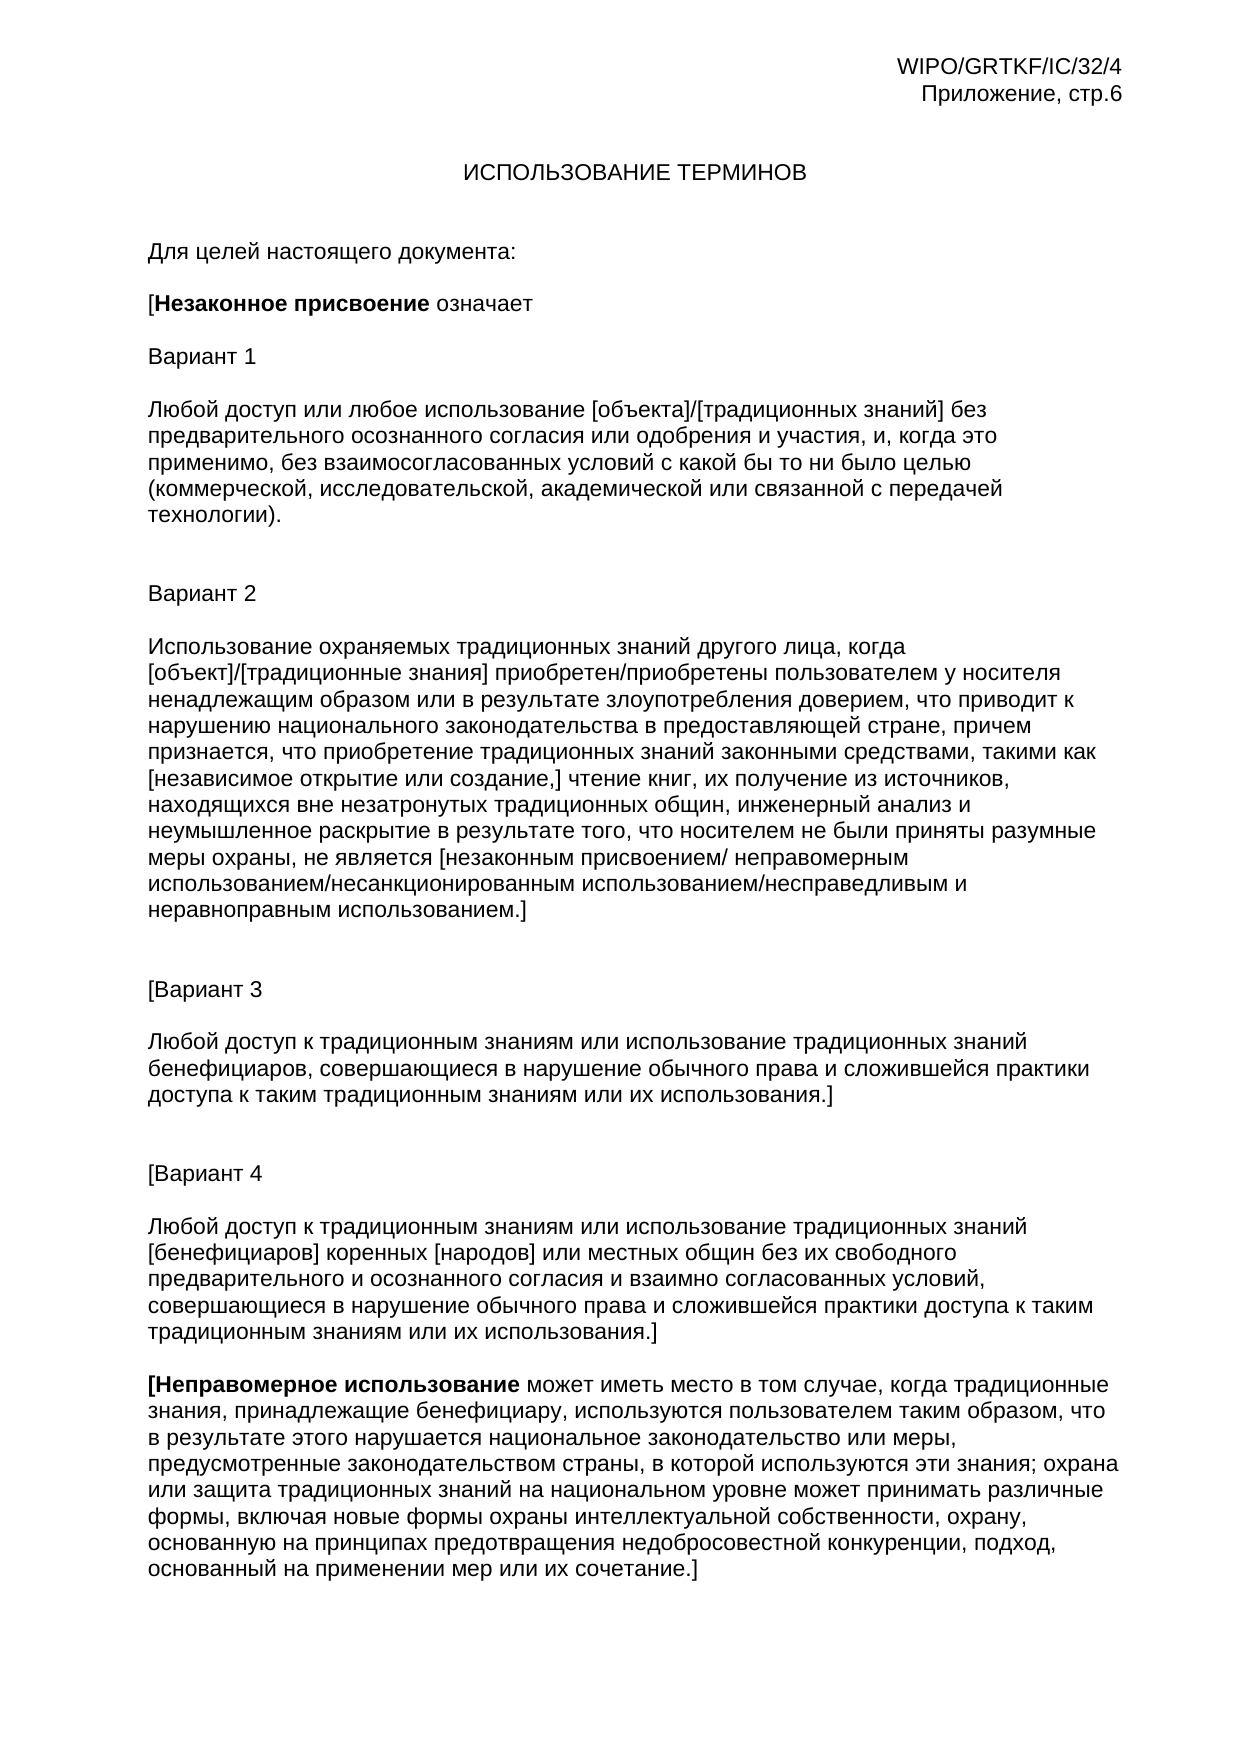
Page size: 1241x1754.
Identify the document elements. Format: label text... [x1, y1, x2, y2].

text ИСПОЛЬЗОВАНИЕ ТЕРМИНОВ [148, 158, 1122, 185]
text [Неправомерное использование может иметь место в том случае, когда традиционные знания, принадлежащие бенефициару, используются пользователем таким образом, что в результате этого нарушается национальное законодательство или меры, предусмотренные законодательством страны, в которой используются эти знания; охрана или защита традиционных знаний на национальном уровне может принимать различные формы, включая новые формы охраны интеллектуальной собственности, охрану, основанную на принципах предотвращения недобросовестной конкуренции, подход, основанный на применении мер или их сочетание.] [148, 1371, 1122, 1582]
text Для целей настоящего документа: [148, 238, 1122, 264]
text Использование охраняемых традиционных знаний другого лица, когда [объект]/[традиционные знания] приобретен/приобретены пользователем у носителя ненадлежащим образом или в результате злоупотребления доверием, что приводит к нарушению национального законодательства в предоставляющей стране, причем признается, что приобретение традиционных знаний законными средствами, такими как [независимое открытие или создание,] чтение книг, их получение из источников, находящихся вне незатронутых традиционных общин, инженерный анализ и неумышленное раскрытие в результате того, что носителем не были приняты разумные меры охраны, не является [незаконным присвоением/ неправомерным использованием/несанкционированным использованием/несправедливым и неравноправным использованием.] [148, 633, 1122, 923]
text Любой доступ к традиционным знаниям или использование традиционных знаний бенефициаров, совершающиеся в нарушение обычного права и сложившейся практики доступа к таким традиционным знаниям или их использования.] [148, 1028, 1122, 1107]
text Вариант 2 [148, 580, 1122, 607]
text Любой доступ к традиционным знаниям или использование традиционных знаний [бенефициаров] коренных [народов] или местных общин без их свободного предварительного и осознанного согласия и взаимно согласованных условий, совершающиеся в нарушение обычного права и сложившейся практики доступа к таким традиционным знаниям или их использования.] [148, 1213, 1122, 1344]
text [Вариант 4 [148, 1160, 1122, 1186]
text Любой доступ или любое использование [объекта]/[традиционных знаний] без предварительного осознанного согласия или одобрения и участия, и, когда это применимо, без взаимосогласованных условий с какой бы то ни было целью (коммерческой, исследовательской, академической или связанной с передачей технологии). [148, 396, 1122, 527]
text [Незаконное присвоение означает [148, 290, 1122, 317]
text Вариант 1 [148, 343, 1122, 369]
text [Вариант 3 [148, 976, 1122, 1002]
